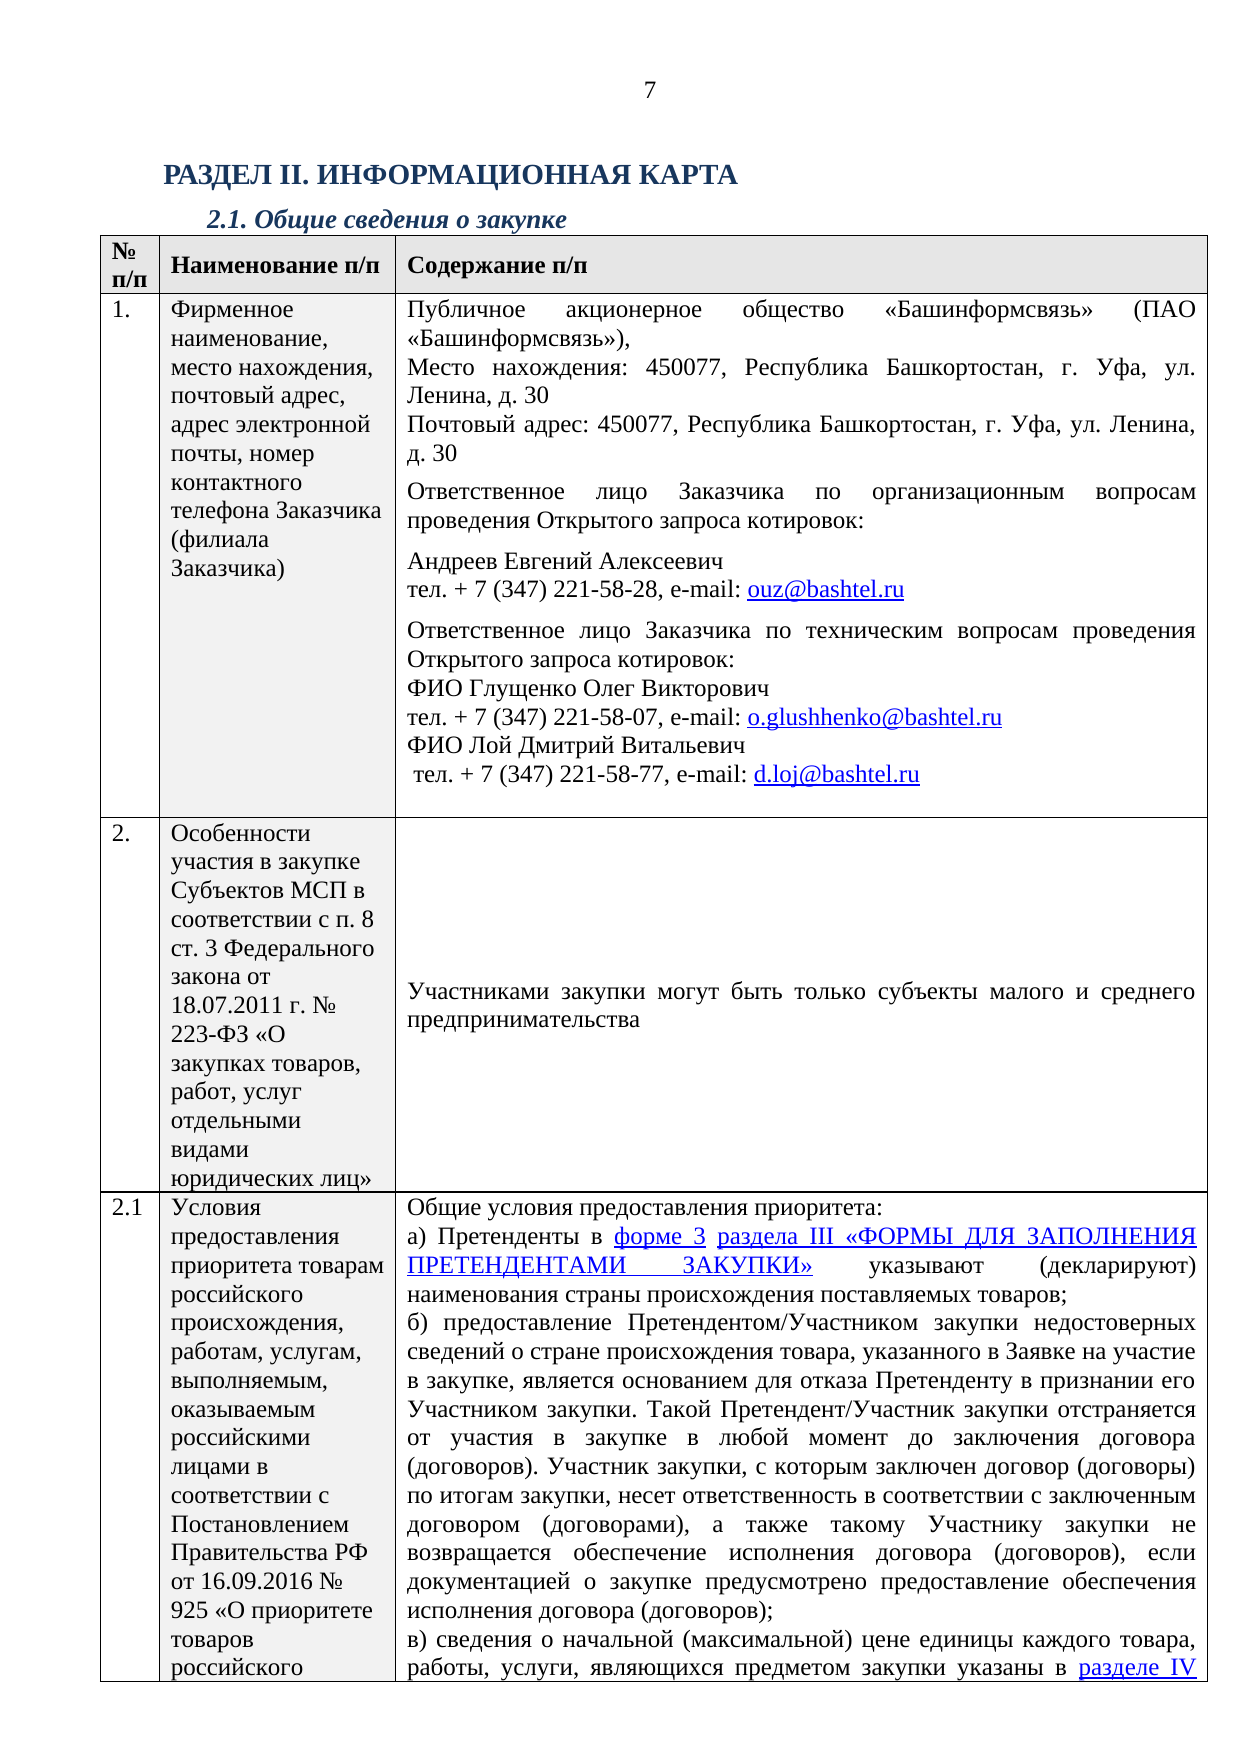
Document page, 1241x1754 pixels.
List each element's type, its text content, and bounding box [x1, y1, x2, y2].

subtitle 2.1. Общие сведения о закупке [207, 203, 1181, 235]
table_cell [101, 818, 159, 1191]
table_cell [101, 294, 159, 817]
table_cell Особенности участия в закупке Субъектов МСП в соответствии с п. 8 ст. 3 Федерального закона от 18.07.2011 г. № 223-ФЗ «О закупках товаров, работ, услуг отдельными видами юридических лиц» [160, 818, 395, 1191]
table_header № п/п [101, 236, 159, 293]
table_header Наименование п/п [160, 236, 395, 293]
table_header Содержание п/п [396, 236, 1207, 293]
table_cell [160, 1193, 395, 1681]
table_cell 2.1 [101, 1193, 159, 1681]
table_cell Фирменное наименование, место нахождения, почтовый адрес, адрес электронной почты, номер контактного телефона Заказчика (филиала Заказчика) [160, 294, 395, 817]
subtitle РАЗДЕЛ II. ИНФОРМАЦИОННАЯ КАРТА [163, 157, 1181, 191]
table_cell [396, 1193, 1207, 1681]
table_cell Публичное акционерное общество «Башинформсвязь» (ПАО «Башинформсвязь»), Место нахождения: 450077, Республика Башкортостан, г. Уфа, ул. Ленина, д. 30 Почтовый адрес: 450077, Республика Башкортостан, г. Уфа, ул. Ленина, д. 30 Ответственное лицо Заказчика по организационным вопросам проведения Открытого запроса котировок: Андреев Евгений Алексеевич тел. + 7 (347) 221-58-28, e-mail: ouz@bashtel.ru Ответственное лицо Заказчика по техническим вопросам проведения Открытого запроса котировок: ФИО Глущенко Олег Викторович тел. + 7 (347) 221-58-07, e-mail: o.glushhenko@bashtel.ru ФИО Лой Дмитрий Витальевич тел. + 7 (347) 221-58-77, e-mail: d.loj@bashtel.ru [396, 294, 1207, 817]
table_cell Участниками закупки могут быть только субъекты малого и среднего предпринимательства [396, 818, 1207, 1191]
